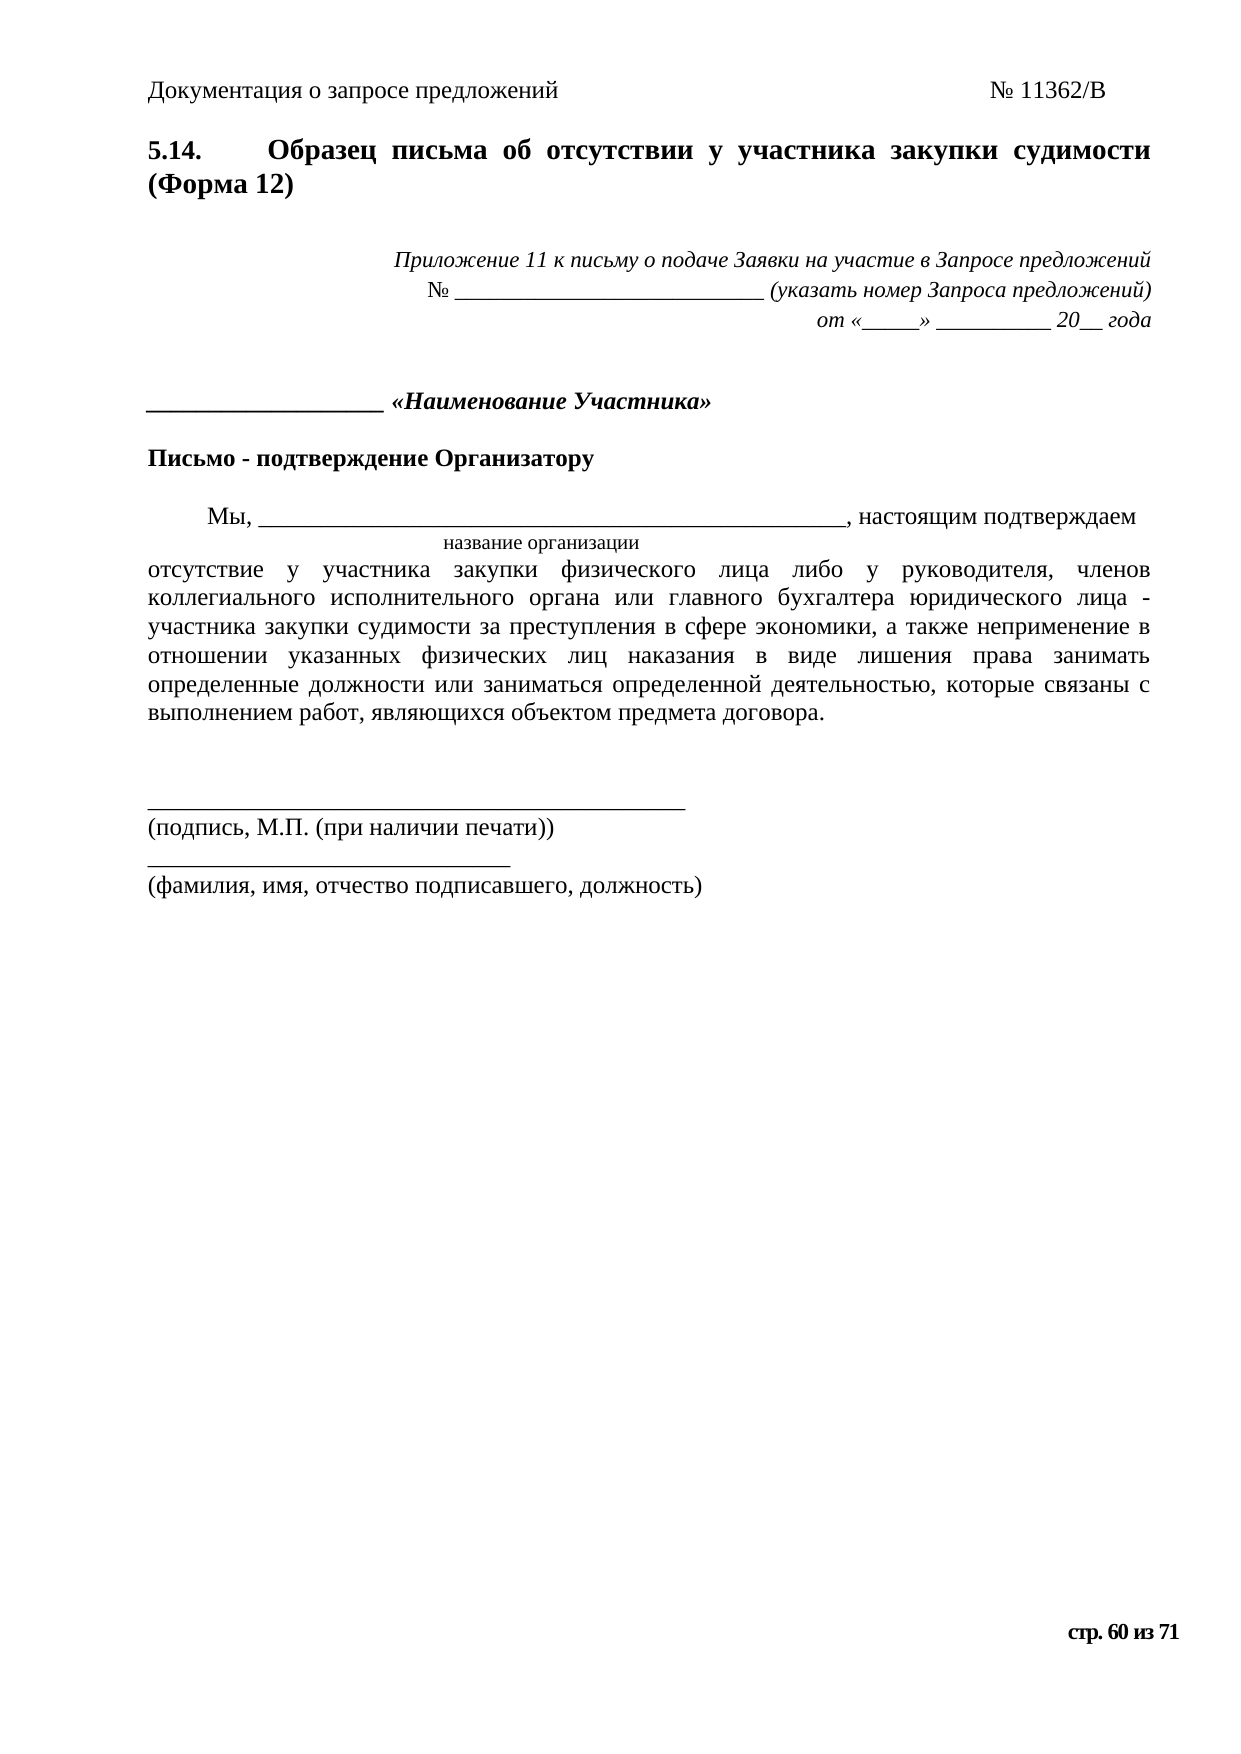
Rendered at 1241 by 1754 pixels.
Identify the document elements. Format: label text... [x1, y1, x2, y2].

text ___________________________________________ [148, 784, 1152, 812]
text _____________________________ [148, 841, 1152, 870]
text (подпись, М.П. (при наличии печати)) [148, 812, 1152, 841]
text Мы, _______________________________________________, настоящим подтверждаем [148, 501, 1152, 529]
list Приложение 11 к письму о подаче Заявки на участие в Запросе предложений [211, 246, 1152, 272]
list № ___________________________ (указать номер Запроса предложений) [211, 276, 1152, 302]
list Образец письма об отсутствии у участника закупки судимости (Форма 12) [148, 132, 1152, 199]
text отсутствие у участника закупки физического лица либо у руководителя, членов коллегиального исполнительного органа или главного бухгалтера юридического лица - участника закупки судимости за преступления в сфере экономики, а также неприменение в отношении указанных физических лиц наказания в виде лишения права занимать определенные должности или заниматься определенной деятельностью, которые связаны с выполнением работ, являющихся объектом предмета договора. [148, 554, 1152, 726]
text (фамилия, имя, отчество подписавшего, должность) [148, 870, 1152, 899]
list от «_____» __________ 20__ года [211, 306, 1152, 332]
text название организации [384, 529, 1152, 554]
text ___________________ «Наименование Участника» [148, 386, 1152, 414]
text Письмо - подтверждение Организатору [148, 443, 1152, 472]
